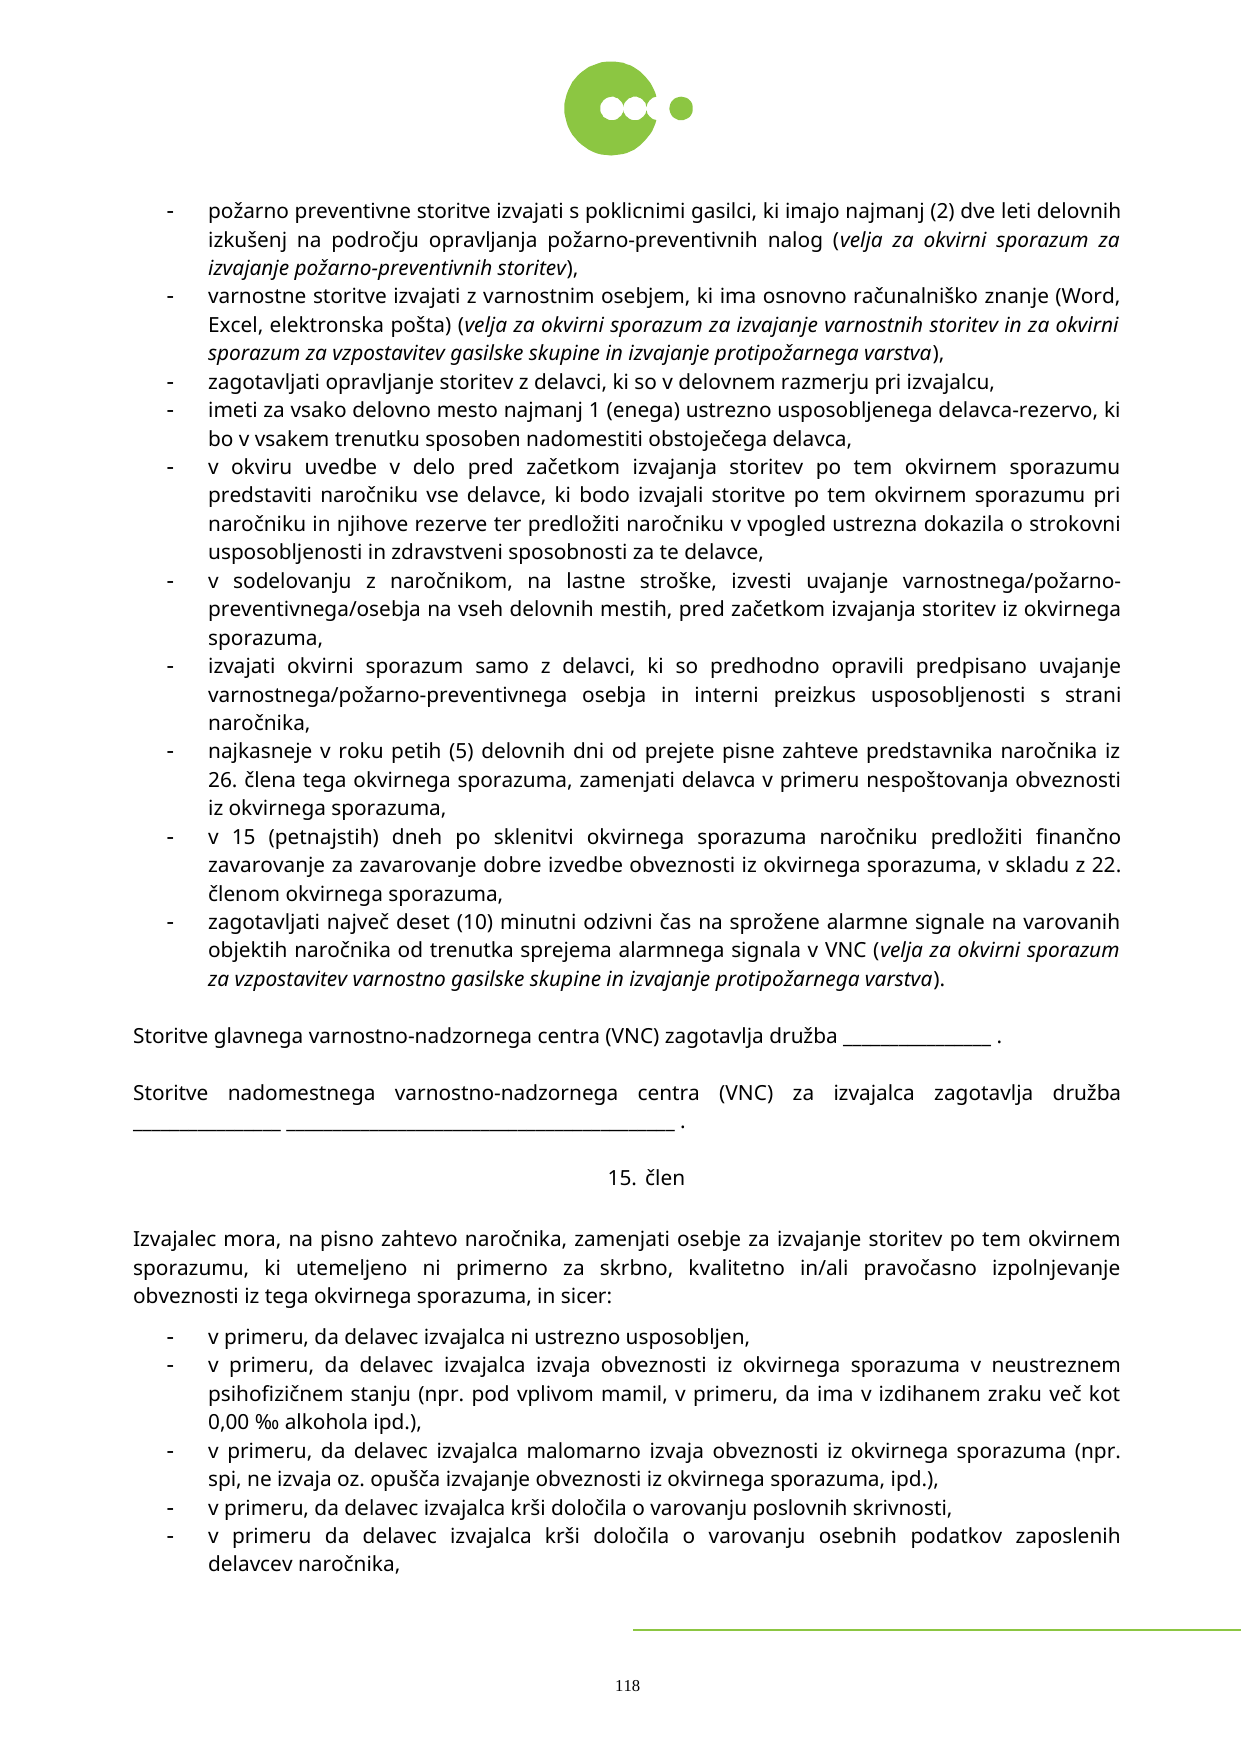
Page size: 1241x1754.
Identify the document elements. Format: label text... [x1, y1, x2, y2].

list člen [170, 1163, 1122, 1192]
list v 15 (petnajstih) dneh po sklenitvi okvirnega sporazuma naročniku predložiti finančno zavarovanje za zavarovanje dobre izvedbe obveznosti iz okvirnega sporazuma, v skladu z 22. členom okvirnega sporazuma, [167, 822, 1122, 907]
list v primeru, da delavec izvajalca krši določila o varovanju poslovnih skrivnosti, [167, 1493, 1122, 1521]
list zagotavljati opravljanje storitev z delavci, ki so v delovnem razmerju pri izvajalcu, [167, 367, 1122, 395]
list v okviru uvedbe v delo pred začetkom izvajanja storitev po tem okvirnem sporazumu predstaviti naročniku vse delavce, ki bodo izvajali storitve po tem okvirnem sporazumu pri naročniku in njihove rezerve ter predložiti naročniku v vpogled ustrezna dokazila o strokovni usposobljenosti in zdravstveni sposobnosti za te delavce, [167, 452, 1122, 566]
list Storitve glavnega varnostno-nadzornega centra (VNC) zagotavlja družba ________________ . [133, 1021, 1122, 1049]
list v primeru, da delavec izvajalca izvaja obveznosti iz okvirnega sporazuma v neustreznem psihofizičnem stanju (npr. pod vplivom mamil, v primeru, da ima v izdihanem zraku več kot 0,00 ‰ alkohola ipd.), [167, 1350, 1122, 1436]
list v sodelovanju z naročnikom, na lastne stroške, izvesti uvajanje varnostnega/požarno-preventivnega/osebja na vseh delovnih mestih, pred začetkom izvajanja storitev iz okvirnega sporazuma, [167, 566, 1122, 651]
list najkasneje v roku petih (5) delovnih dni od prejete pisne zahteve predstavnika naročnika iz 26. člena tega okvirnega sporazuma, zamenjati delavca v primeru nespoštovanja obveznosti iz okvirnega sporazuma, [167, 737, 1122, 822]
list zagotavljati največ deset (10) minutni odzivni čas na sprožene alarmne signale na varovanih objektih naročnika od trenutka sprejema alarmnega signala v VNC (velja za okvirni sporazum za vzpostavitev varnostno gasilske skupine in izvajanje protipožarnega varstva). [167, 907, 1122, 992]
list Izvajalec mora, na pisno zahtevo naročnika, zamenjati osebje za izvajanje storitev po tem okvirnem sporazumu, ki utemeljeno ni primerno za skrbno, kvalitetno in/ali pravočasno izpolnjevanje obveznosti iz tega okvirnega sporazuma, in sicer: [133, 1224, 1122, 1309]
list v primeru, da delavec izvajalca malomarno izvaja obveznosti iz okvirnega sporazuma (npr. spi, ne izvaja oz. opušča izvajanje obveznosti iz okvirnega sporazuma, ipd.), [167, 1436, 1122, 1493]
list imeti za vsako delovno mesto najmanj 1 (enega) ustrezno usposobljenega delavca-rezervo, ki bo v vsakem trenutku sposoben nadomestiti obstoječega delavca, [167, 395, 1122, 452]
list varnostne storitve izvajati z varnostnim osebjem, ki ima osnovno računalniško znanje (Word, Excel, elektronska pošta) (velja za okvirni sporazum za izvajanje varnostnih storitev in za okvirni sporazum za vzpostavitev gasilske skupine in izvajanje protipožarnega varstva), [167, 282, 1122, 367]
list v primeru da delavec izvajalca krši določila o varovanju osebnih podatkov zaposlenih delavcev naročnika, [167, 1521, 1122, 1578]
list požarno preventivne storitve izvajati s poklicnimi gasilci, ki imajo najmanj (2) dve leti delovnih izkušenj na področju opravljanja požarno-preventivnih nalog (velja za okvirni sporazum za izvajanje požarno-preventivnih storitev), [167, 196, 1122, 282]
list Storitve nadomestnega varnostno-nadzornega centra (VNC) za izvajalca zagotavlja družba ________________ __________________________________________ . [133, 1078, 1122, 1135]
list v primeru, da delavec izvajalca ni ustrezno usposobljen, [167, 1322, 1122, 1350]
list izvajati okvirni sporazum samo z delavci, ki so predhodno opravili predpisano uvajanje varnostnega/požarno-preventivnega osebja in interni preizkus usposobljenosti s strani naročnika, [167, 651, 1122, 737]
